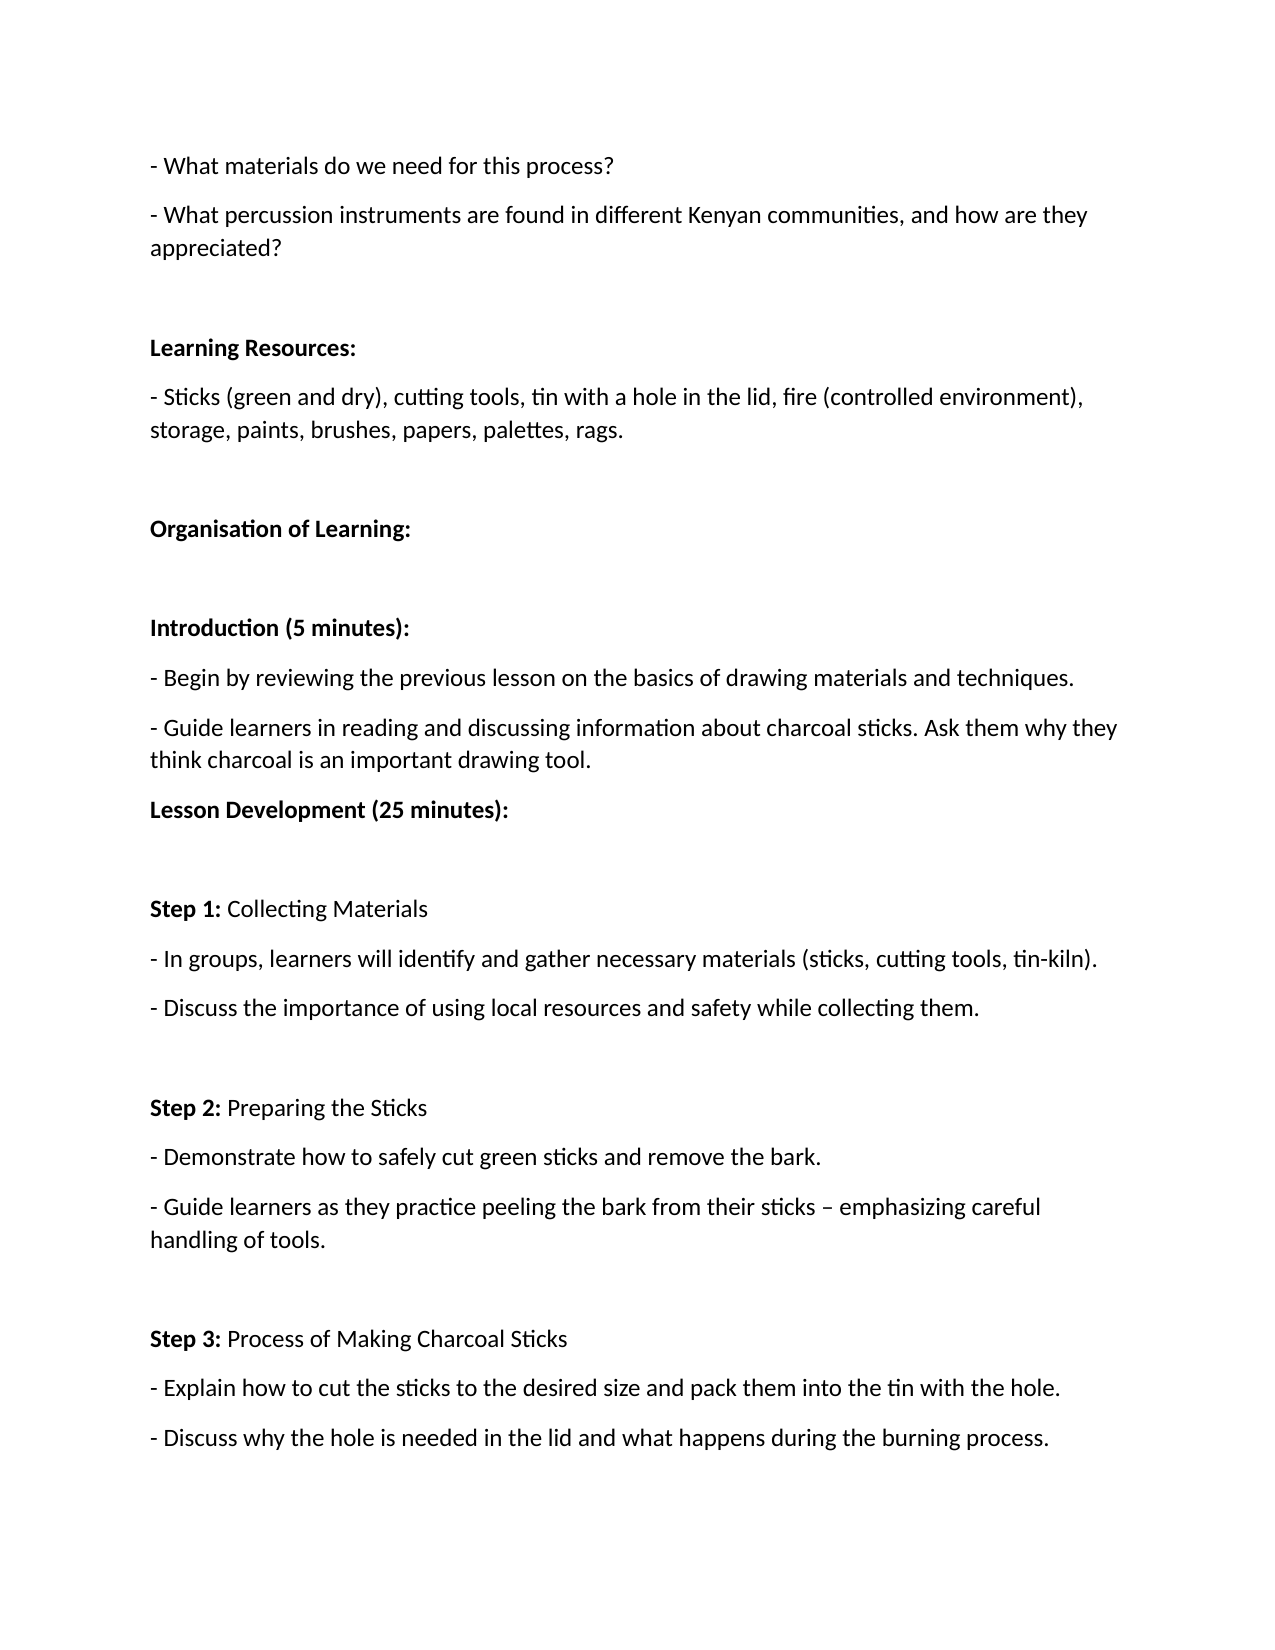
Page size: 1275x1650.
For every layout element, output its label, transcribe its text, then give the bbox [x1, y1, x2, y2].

text - Demonstrate how to safely cut green sticks and remove the bark. [150, 1141, 1125, 1172]
text Learning Resources: [150, 332, 1125, 362]
text - Discuss the importance of using local resources and safety while collecting them. [150, 992, 1125, 1023]
text - Begin by reviewing the previous lesson on the basics of drawing materials and techniques. [150, 662, 1125, 693]
text Organisation of Learning: [150, 513, 1125, 544]
text - Discuss why the hole is needed in the lid and what happens during the burning process. [150, 1422, 1125, 1453]
text - What materials do we need for this process? [150, 150, 1125, 181]
text - Guide learners as they practice peeling the bark from their sticks – emphasizing careful handling of tools. [150, 1191, 1125, 1254]
text - Guide learners in reading and discussing information about charcoal sticks. Ask them why they think charcoal is an important drawing tool. [150, 712, 1125, 775]
text Step 1: Collecting Materials [150, 893, 1125, 924]
text Introduction (5 minutes): [150, 612, 1125, 643]
text Lesson Development (25 minutes): [150, 794, 1125, 825]
text - Explain how to cut the sticks to the desired size and pack them into the tin with the hole. [150, 1372, 1125, 1403]
text Step 3: Process of Making Charcoal Sticks [150, 1323, 1125, 1353]
text Step 2: Preparing the Sticks [150, 1092, 1125, 1122]
text - What percussion instruments are found in different Kenyan communities, and how are they appreciated? [150, 199, 1125, 263]
text - In groups, learners will identify and gather necessary materials (sticks, cutting tools, tin-kiln). [150, 943, 1125, 973]
text - Sticks (green and dry), cutting tools, tin with a hole in the lid, fire (controlled environment), storage, paints, brushes, papers, palettes, rags. [150, 381, 1125, 445]
